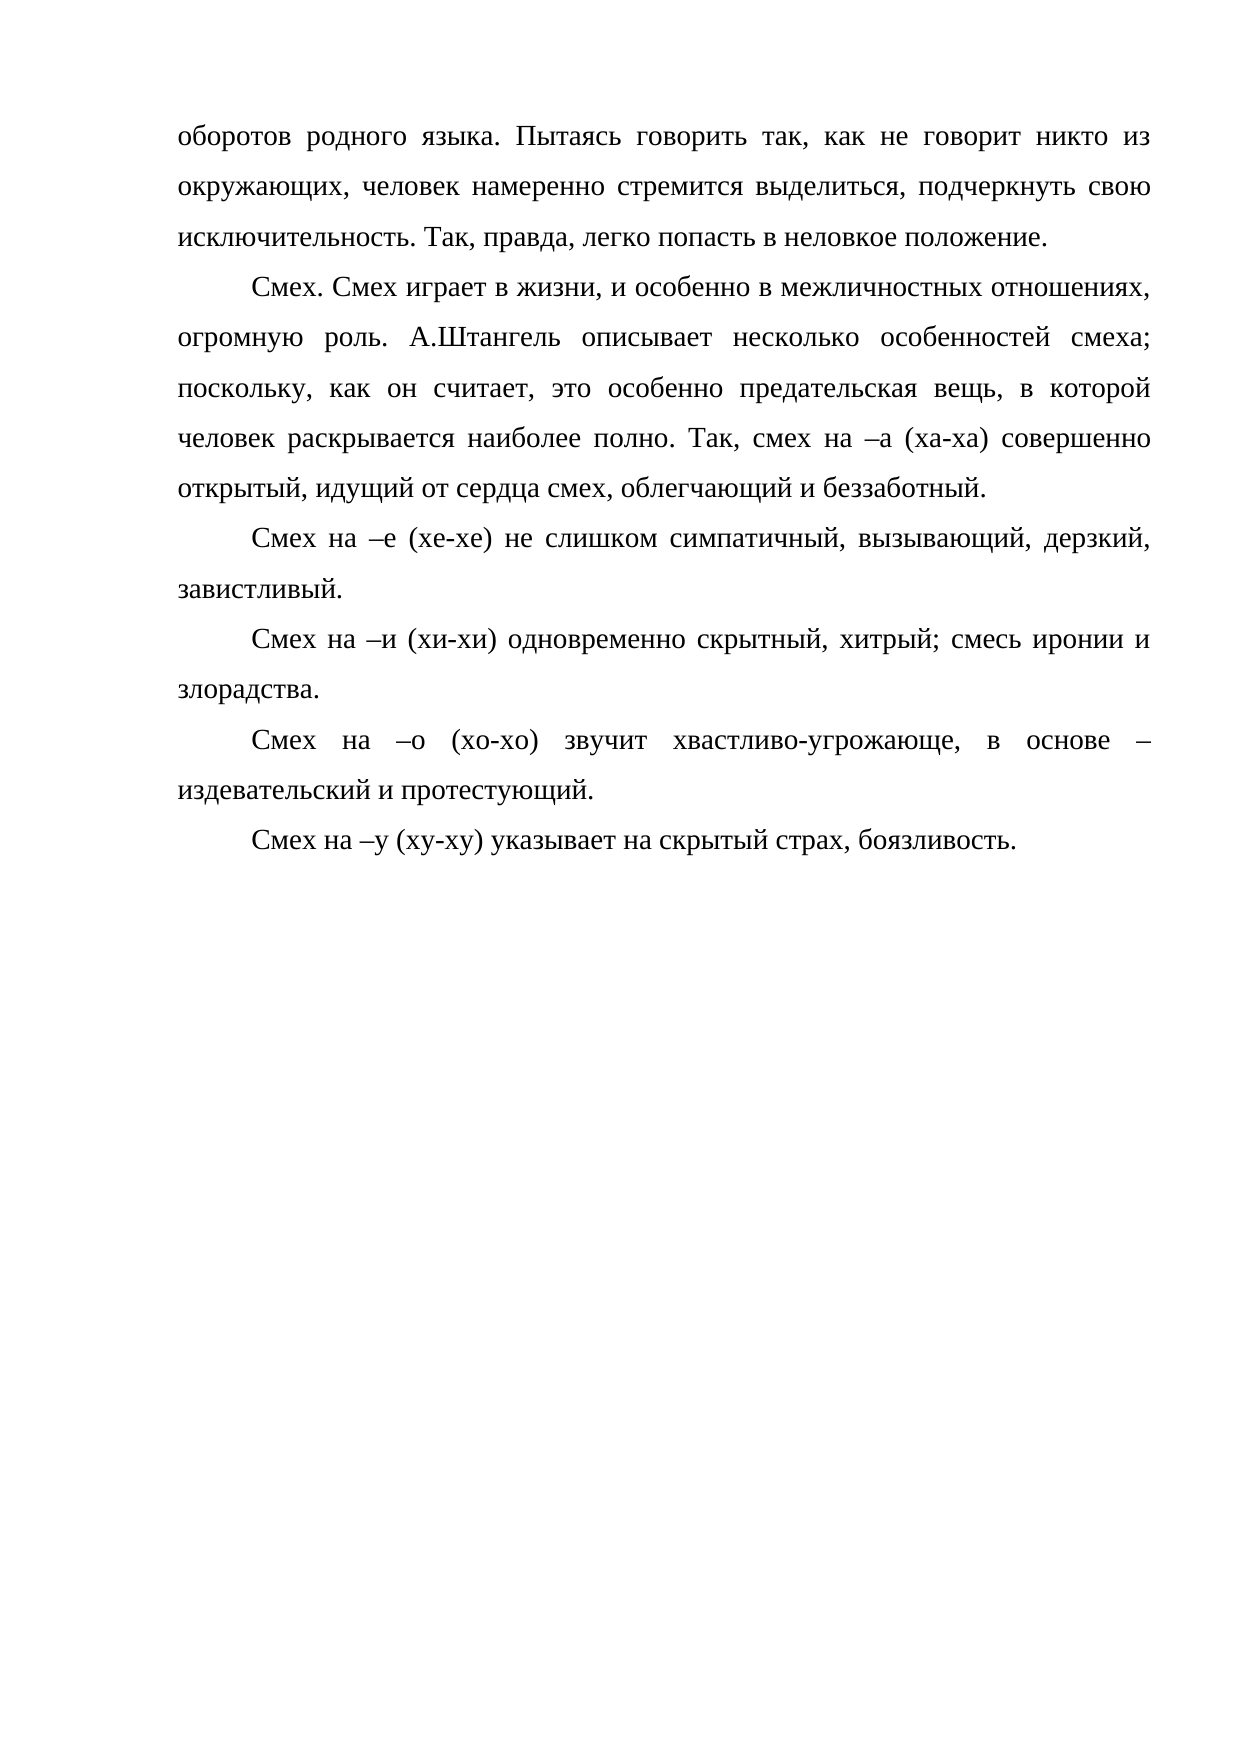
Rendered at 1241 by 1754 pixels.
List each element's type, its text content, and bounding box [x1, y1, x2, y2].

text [177, 118, 1152, 252]
text Смех на –у (ху-ху) указывает на скрытый страх, боязливость. [177, 822, 1152, 856]
text Смех на –и (хи-хи) одновременно скрытный, хитрый; смесь иронии и злорадства. [177, 621, 1152, 705]
text Смех. Смех играет в жизни, и особенно в межличностных отношениях, огромную роль. А.Штангель описывает несколько особенностей смеха; поскольку, как он считает, это особенно предательская вещь, в которой человек раскрывается наиболее полно. Так, смех на –а (ха-ха) совершенно открытый, идущий от сердца смех, облегчающий и беззаботный. [177, 269, 1152, 504]
text Смех на –е (хе-хе) не слишком симпатичный, вызывающий, дерзкий, завистливый. [177, 521, 1152, 604]
text Смех на –о (хо-хо) звучит хвастливо-угрожающе, в основе – издевательский и протестующий. [177, 722, 1152, 806]
